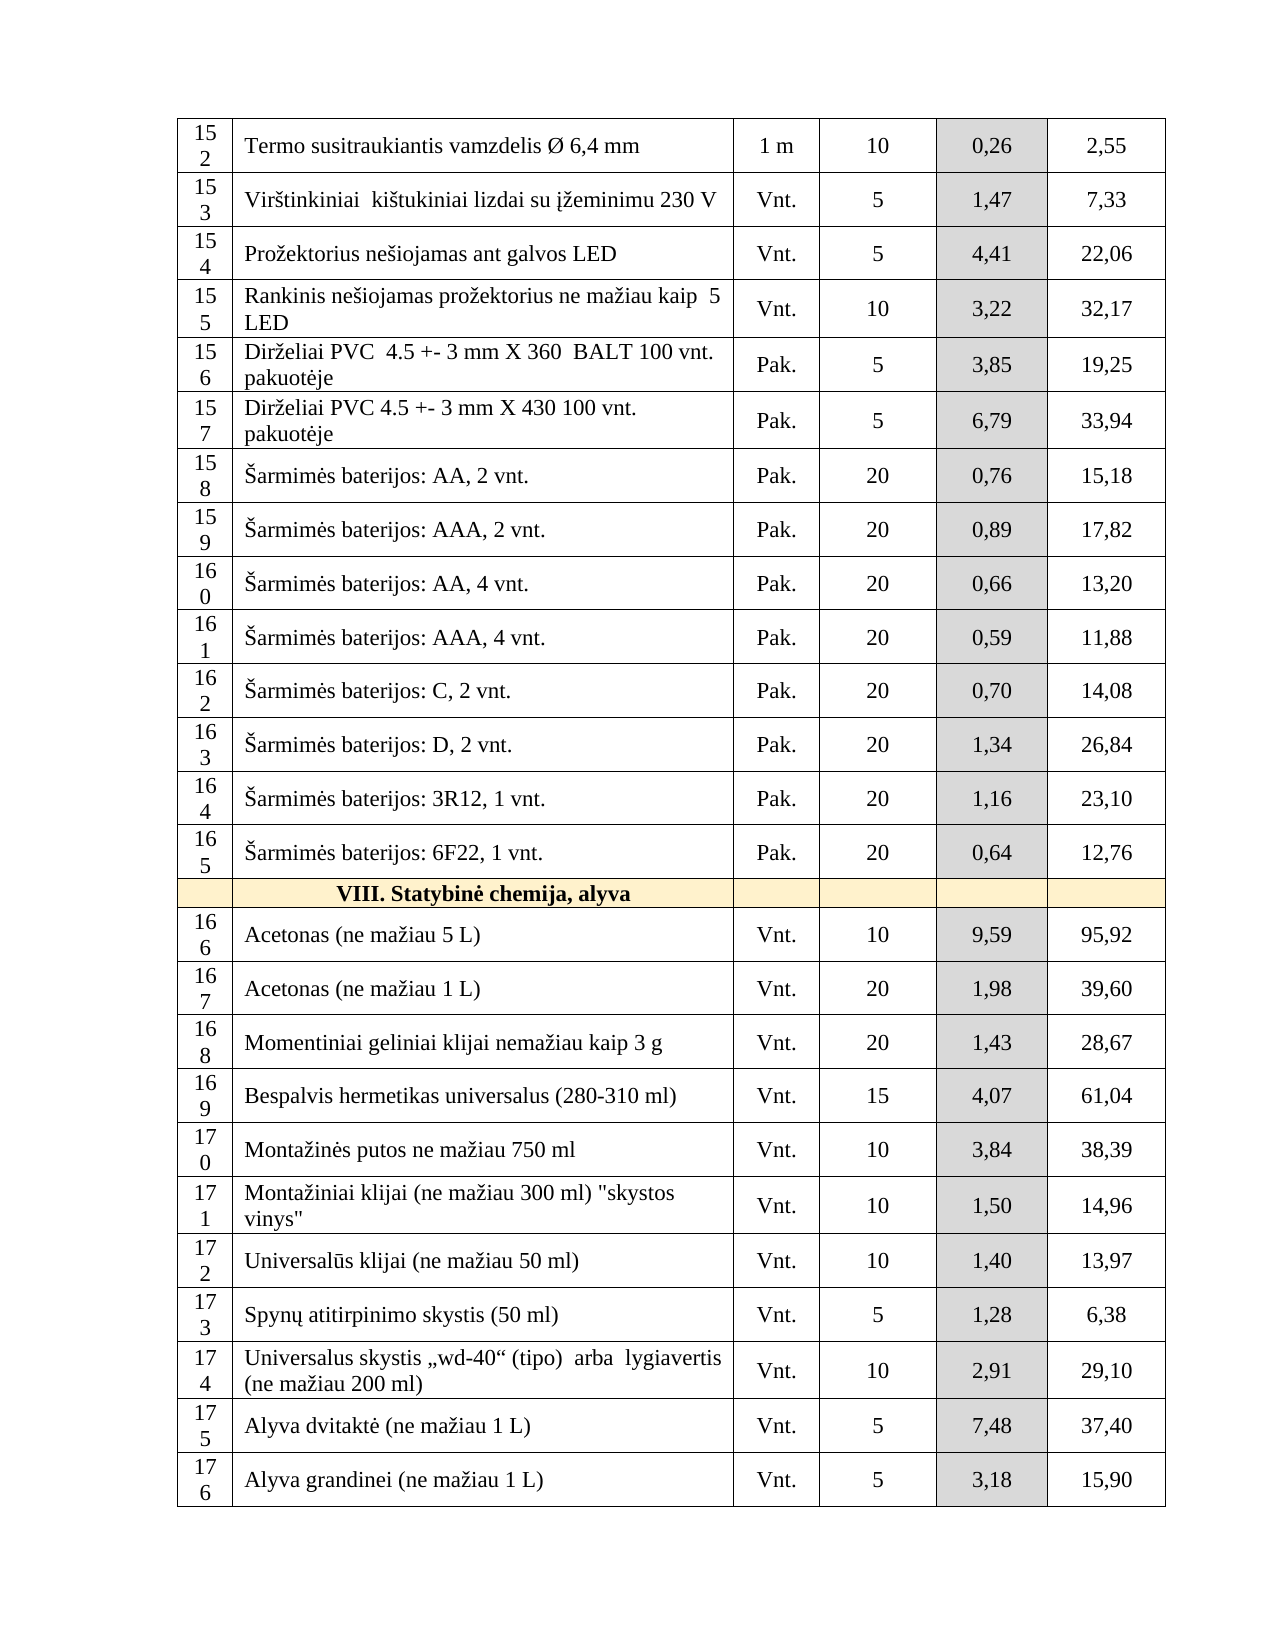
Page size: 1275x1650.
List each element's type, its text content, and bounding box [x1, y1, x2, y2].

table_cell 22,06 [1048, 227, 1165, 279]
table_cell 3,18 [937, 1453, 1047, 1506]
table_cell 13,20 [1048, 557, 1165, 609]
table_cell 5 [820, 338, 936, 391]
table_cell Pak. [734, 449, 819, 502]
table_cell 167 [178, 962, 232, 1014]
table_cell 157 [178, 392, 232, 448]
table_cell [178, 879, 232, 907]
table_cell 155 [178, 280, 232, 337]
table_cell 1,50 [937, 1177, 1047, 1233]
table_cell [1048, 879, 1165, 907]
table_cell 39,60 [1048, 962, 1165, 1014]
table_cell 33,94 [1048, 392, 1165, 448]
table_cell 5 [820, 392, 936, 448]
table_cell 10 [820, 908, 936, 961]
table_cell Vnt. [734, 280, 819, 337]
table_cell Šarmimės baterijos: 3R12, 1 vnt. [233, 772, 733, 824]
table_cell 166 [178, 908, 232, 961]
table_cell 0,66 [937, 557, 1047, 609]
table_cell 0,64 [937, 825, 1047, 878]
table_cell 9,59 [937, 908, 1047, 961]
table_cell 173 [178, 1288, 232, 1341]
table_cell 29,10 [1048, 1342, 1165, 1398]
table_cell 3,22 [937, 280, 1047, 337]
table_cell 20 [820, 718, 936, 771]
table_cell 168 [178, 1015, 232, 1068]
table_cell 15,90 [1048, 1453, 1165, 1506]
table_cell 5 [820, 1453, 936, 1506]
table_cell 19,25 [1048, 338, 1165, 391]
table_cell 15,18 [1048, 449, 1165, 502]
table_cell Šarmimės baterijos: 6F22, 1 vnt. [233, 825, 733, 878]
table_cell Dirželiai PVC 4.5 +- 3 mm X 360 BALT 100 vnt. pakuotėje [233, 338, 733, 391]
table_cell Acetonas (ne mažiau 5 L) [233, 908, 733, 961]
table_cell Montažiniai klijai (ne mažiau 300 ml) "skystos vinys" [233, 1177, 733, 1233]
table_cell 176 [178, 1453, 232, 1506]
table_cell Vnt. [734, 173, 819, 226]
table_cell 95,92 [1048, 908, 1165, 961]
table_cell Pak. [734, 557, 819, 609]
table_cell 5 [820, 1288, 936, 1341]
table_cell 13,97 [1048, 1234, 1165, 1287]
table_cell 1,16 [937, 772, 1047, 824]
table_cell 10 [820, 1234, 936, 1287]
table_cell Šarmimės baterijos: C, 2 vnt. [233, 664, 733, 717]
table_cell 20 [820, 825, 936, 878]
table_cell 169 [178, 1069, 232, 1122]
table_cell Virštinkiniai kištukiniai lizdai su įžeminimu 230 V [233, 173, 733, 226]
table_cell 5 [820, 1399, 936, 1452]
table_cell Šarmimės baterijos: D, 2 vnt. [233, 718, 733, 771]
table_cell Vnt. [734, 1399, 819, 1452]
table_cell 161 [178, 610, 232, 663]
table_cell Vnt. [734, 1234, 819, 1287]
table_cell 1,98 [937, 962, 1047, 1014]
table_cell 165 [178, 825, 232, 878]
table_cell 175 [178, 1399, 232, 1452]
table_cell 17,82 [1048, 503, 1165, 556]
table_cell Šarmimės baterijos: AAA, 2 vnt. [233, 503, 733, 556]
table_cell 10 [820, 1342, 936, 1398]
table_cell Montažinės putos ne mažiau 750 ml [233, 1123, 733, 1176]
table_cell 164 [178, 772, 232, 824]
table_cell 6,79 [937, 392, 1047, 448]
table_cell 5 [820, 227, 936, 279]
table_cell Universalus skystis „wd-40“ (tipo) arba lygiavertis (ne mažiau 200 ml) [233, 1342, 733, 1398]
table_cell 38,39 [1048, 1123, 1165, 1176]
table_cell 0,76 [937, 449, 1047, 502]
table_cell 152 [178, 119, 232, 172]
table_cell Šarmimės baterijos: AAA, 4 vnt. [233, 610, 733, 663]
table_cell Pak. [734, 825, 819, 878]
table_cell 158 [178, 449, 232, 502]
table_cell 1,40 [937, 1234, 1047, 1287]
table_cell 20 [820, 664, 936, 717]
table_cell Vnt. [734, 1453, 819, 1506]
table_cell 11,88 [1048, 610, 1165, 663]
table_cell 14,96 [1048, 1177, 1165, 1233]
table_cell 10 [820, 280, 936, 337]
table_cell Šarmimės baterijos: AA, 4 vnt. [233, 557, 733, 609]
table_cell 171 [178, 1177, 232, 1233]
table_cell 10 [820, 119, 936, 172]
table_cell 20 [820, 962, 936, 1014]
table_cell Vnt. [734, 1069, 819, 1122]
table_cell VIII. Statybinė chemija, alyva [233, 879, 733, 907]
table_cell Pak. [734, 664, 819, 717]
table_cell 4,07 [937, 1069, 1047, 1122]
table_cell Vnt. [734, 1123, 819, 1176]
table_cell Vnt. [734, 908, 819, 961]
table_cell 23,10 [1048, 772, 1165, 824]
table_cell 10 [820, 1123, 936, 1176]
table_cell 32,17 [1048, 280, 1165, 337]
table_cell Pak. [734, 392, 819, 448]
table_cell 12,76 [1048, 825, 1165, 878]
table_cell 3,84 [937, 1123, 1047, 1176]
table_cell 1,43 [937, 1015, 1047, 1068]
table_cell 159 [178, 503, 232, 556]
table_cell 20 [820, 1015, 936, 1068]
table_cell 1,34 [937, 718, 1047, 771]
table_cell Pak. [734, 503, 819, 556]
table_cell 37,40 [1048, 1399, 1165, 1452]
table_cell [937, 879, 1047, 907]
table_cell Momentiniai geliniai klijai nemažiau kaip 3 g [233, 1015, 733, 1068]
table_cell 2,55 [1048, 119, 1165, 172]
table_cell Prožektorius nešiojamas ant galvos LED [233, 227, 733, 279]
table_cell 20 [820, 449, 936, 502]
table_cell [734, 879, 819, 907]
table_cell Vnt. [734, 1177, 819, 1233]
table_cell Vnt. [734, 1342, 819, 1398]
table_cell Vnt. [734, 962, 819, 1014]
table_cell Vnt. [734, 1015, 819, 1068]
table_cell 7,48 [937, 1399, 1047, 1452]
table_cell 14,08 [1048, 664, 1165, 717]
table_cell 7,33 [1048, 173, 1165, 226]
table_cell 153 [178, 173, 232, 226]
table_cell Spynų atitirpinimo skystis (50 ml) [233, 1288, 733, 1341]
table_cell 4,41 [937, 227, 1047, 279]
table_cell 1,28 [937, 1288, 1047, 1341]
table_cell Rankinis nešiojamas prožektorius ne mažiau kaip 5 LED [233, 280, 733, 337]
table_cell 0,26 [937, 119, 1047, 172]
table_cell Vnt. [734, 227, 819, 279]
table_cell 20 [820, 610, 936, 663]
table_cell 61,04 [1048, 1069, 1165, 1122]
table_cell 15 [820, 1069, 936, 1122]
table_cell 2,91 [937, 1342, 1047, 1398]
table_cell Bespalvis hermetikas universalus (280-310 ml) [233, 1069, 733, 1122]
table_cell [820, 879, 936, 907]
table_cell 26,84 [1048, 718, 1165, 771]
table_cell 1 m [734, 119, 819, 172]
table_cell Alyva grandinei (ne mažiau 1 L) [233, 1453, 733, 1506]
table_cell 0,89 [937, 503, 1047, 556]
table_cell 0,70 [937, 664, 1047, 717]
table_cell 170 [178, 1123, 232, 1176]
table_cell 163 [178, 718, 232, 771]
table_cell 20 [820, 557, 936, 609]
table_cell Pak. [734, 718, 819, 771]
table_cell 28,67 [1048, 1015, 1165, 1068]
table_cell Universalūs klijai (ne mažiau 50 ml) [233, 1234, 733, 1287]
table_cell Šarmimės baterijos: AA, 2 vnt. [233, 449, 733, 502]
table_cell 3,85 [937, 338, 1047, 391]
table_cell 20 [820, 772, 936, 824]
table_cell 10 [820, 1177, 936, 1233]
table_cell 20 [820, 503, 936, 556]
table_cell Vnt. [734, 1288, 819, 1341]
table_cell Acetonas (ne mažiau 1 L) [233, 962, 733, 1014]
table_cell 156 [178, 338, 232, 391]
table_cell 162 [178, 664, 232, 717]
table_cell Alyva dvitaktė (ne mažiau 1 L) [233, 1399, 733, 1452]
table_cell 6,38 [1048, 1288, 1165, 1341]
table_cell 174 [178, 1342, 232, 1398]
table_cell 1,47 [937, 173, 1047, 226]
table_cell Dirželiai PVC 4.5 +- 3 mm X 430 100 vnt. pakuotėje [233, 392, 733, 448]
table_cell 172 [178, 1234, 232, 1287]
table_cell 160 [178, 557, 232, 609]
table_cell 0,59 [937, 610, 1047, 663]
table_cell Termo susitraukiantis vamzdelis Ø 6,4 mm [233, 119, 733, 172]
table_cell Pak. [734, 610, 819, 663]
table_cell 154 [178, 227, 232, 279]
table_cell Pak. [734, 338, 819, 391]
table_cell 5 [820, 173, 936, 226]
table_cell Pak. [734, 772, 819, 824]
